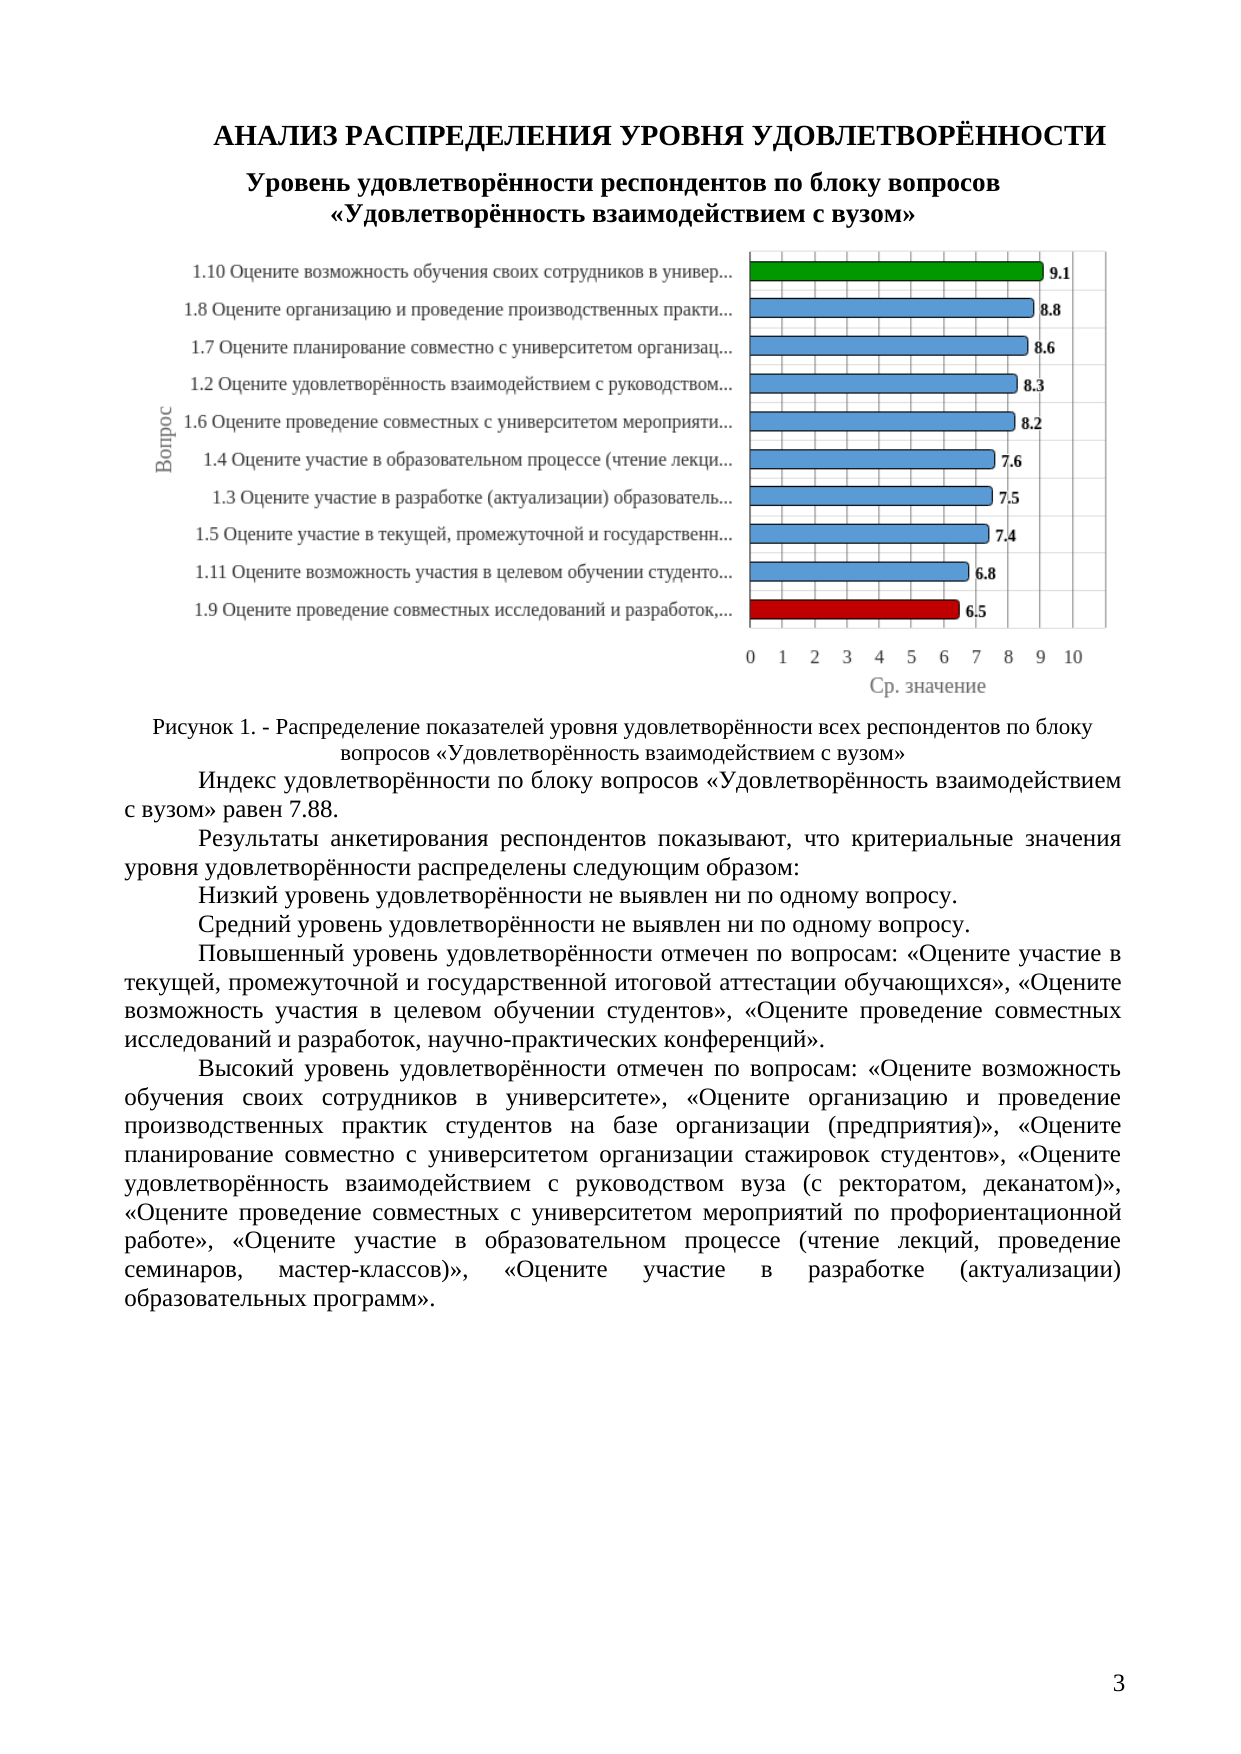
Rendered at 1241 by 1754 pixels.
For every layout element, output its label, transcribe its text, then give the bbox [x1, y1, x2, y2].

text Индекс удовлетворённости по блоку вопросов «Удовлетворённость взаимодействием с вузом» равен 7.88. [124, 766, 1122, 823]
subtitle АНАЛИЗ РАСПРЕДЕЛЕНИЯ УРОВНЯ УДОВЛЕТВОРЁННОСТИ [124, 118, 1122, 152]
picture [124, 241, 1129, 713]
text Результаты анкетирования респондентов показывают, что критериальные значения уровня удовлетворённости распределены следующим образом: [124, 823, 1122, 881]
text Низкий уровень удовлетворённости не выявлен ни по одному вопросу. [124, 881, 1122, 909]
text Высокий уровень удовлетворённости отмечен по вопросам: «Оцените возможность обучения своих сотрудников в университете», «Оцените организацию и проведение производственных практик студентов на базе организации (предприятия)», «Оцените планирование совместно с университетом организации стажировок студентов», «Оцените удовлетворённость взаимодействием с руководством вуза (с ректоратом, деканатом)», «Оцените проведение совместных с университетом мероприятий по профориентационной работе», «Оцените участие в образовательном процессе (чтение лекций, проведение семинаров, мастер-классов)», «Оцените участие в разработке (актуализации) образовательных программ». [124, 1053, 1122, 1312]
subtitle Уровень удовлетворённости респондентов по блоку вопросов «Удовлетворённость взаимодействием с вузом» [124, 166, 1122, 228]
text Средний уровень удовлетворённости не выявлен ни по одному вопросу. [124, 909, 1122, 938]
text Повышенный уровень удовлетворённости отмечен по вопросам: «Оцените участие в текущей, промежуточной и государственной итоговой аттестации обучающихся», «Оцените возможность участия в целевом обучении студентов», «Оцените проведение совместных исследований и разработок, научно-практических конференций». [124, 938, 1122, 1053]
text Рисунок 1. - Распределение показателей уровня удовлетворённости всех респондентов по блоку вопросов «Удовлетворённость взаимодействием с вузом» [124, 713, 1122, 766]
